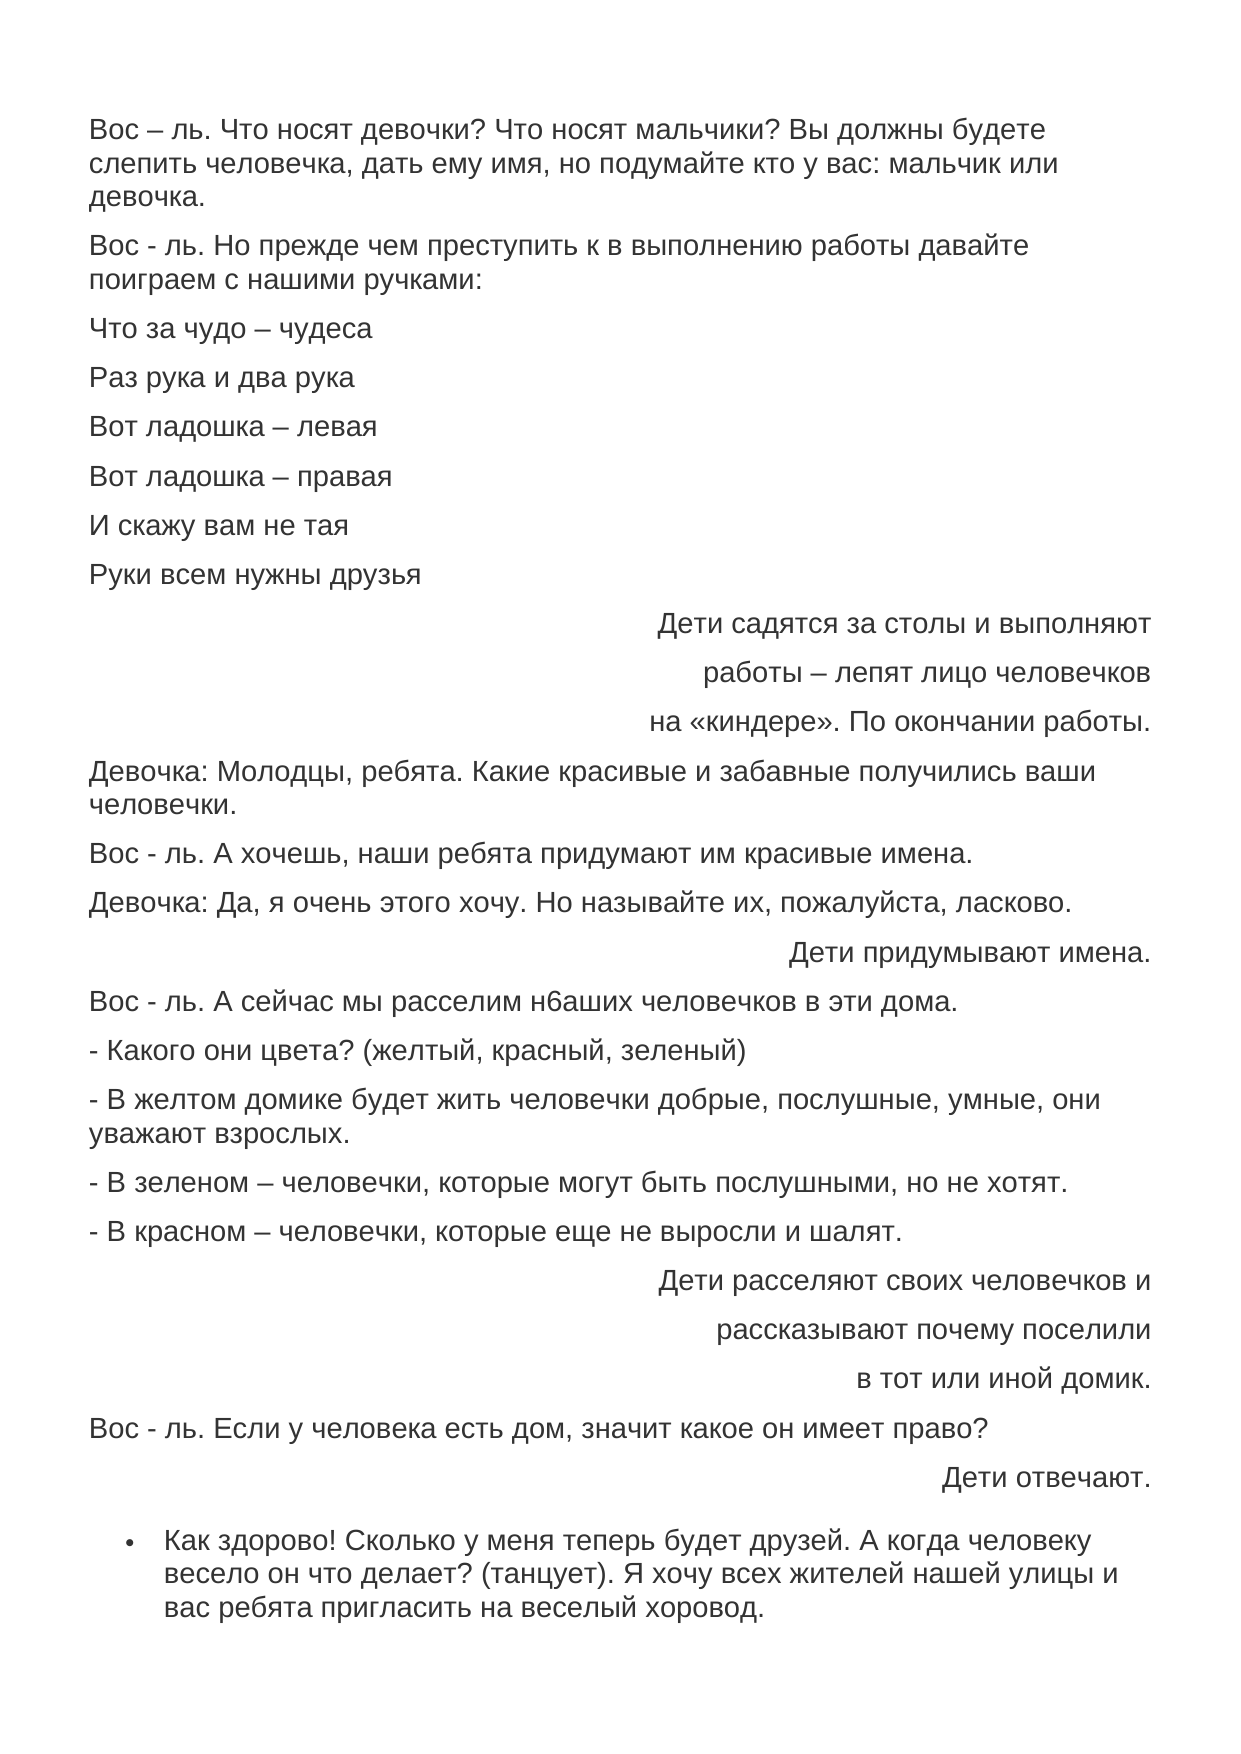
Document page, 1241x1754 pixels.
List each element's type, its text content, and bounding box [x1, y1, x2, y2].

text на «киндере». По окончании работы. [89, 704, 1152, 738]
text работы – лепят лицо человечков [89, 655, 1152, 689]
text Дети отвечают. [89, 1460, 1152, 1493]
text Вос - ль. Если у человека есть дом, значит какое он имеет право? [89, 1411, 1152, 1444]
text Дети садятся за столы и выполняют [89, 606, 1152, 640]
text Что за чудо – чудеса [89, 311, 1152, 345]
text Вот ладошка – правая [89, 459, 1152, 492]
text Дети расселяют своих человечков и [89, 1263, 1152, 1297]
text Вос - ль. А хочешь, наши ребята придумают им красивые имена. [89, 836, 1152, 870]
text Девочка: Молодцы, ребята. Какие красивые и забавные получились ваши человечки. [89, 754, 1152, 821]
text в тот или иной домик. [89, 1362, 1152, 1395]
text Вос - ль. А сейчас мы расселим н6аших человечков в эти дома. [89, 984, 1152, 1017]
text Дети придумывают имена. [89, 935, 1152, 968]
text Вот ладошка – левая [89, 409, 1152, 443]
text рассказывают почему поселили [89, 1312, 1152, 1346]
list Как здорово! Сколько у меня теперь будет друзей. А когда человеку весело он что делает? (танцует). Я хочу всех жителей нашей улицы и вас ребята пригласить на веселый хоровод. [126, 1523, 1152, 1623]
text Раз рука и два рука [89, 360, 1152, 394]
text И скажу вам не тая [89, 508, 1152, 541]
text - В желтом домике будет жить человечки добрые, послушные, умные, они уважают взрослых. [89, 1082, 1152, 1149]
text - Какого они цвета? (желтый, красный, зеленый) [89, 1033, 1152, 1067]
text - В красном – человечки, которые еще не выросли и шалят. [89, 1214, 1152, 1248]
text Вос – ль. Что носят девочки? Что носят мальчики? Вы должны будете слепить человечка, дать ему имя, но подумайте кто у вас: мальчик или девочка. [89, 112, 1152, 213]
text - В зеленом – человечки, которые могут быть послушными, но не хотят. [89, 1165, 1152, 1198]
text Руки всем нужны друзья [89, 557, 1152, 591]
text Девочка: Да, я очень этого хочу. Но называйте их, пожалуйста, ласково. [89, 886, 1152, 919]
text Вос - ль. Но прежде чем преступить к в выполнению работы давайте поиграем с нашими ручками: [89, 228, 1152, 296]
